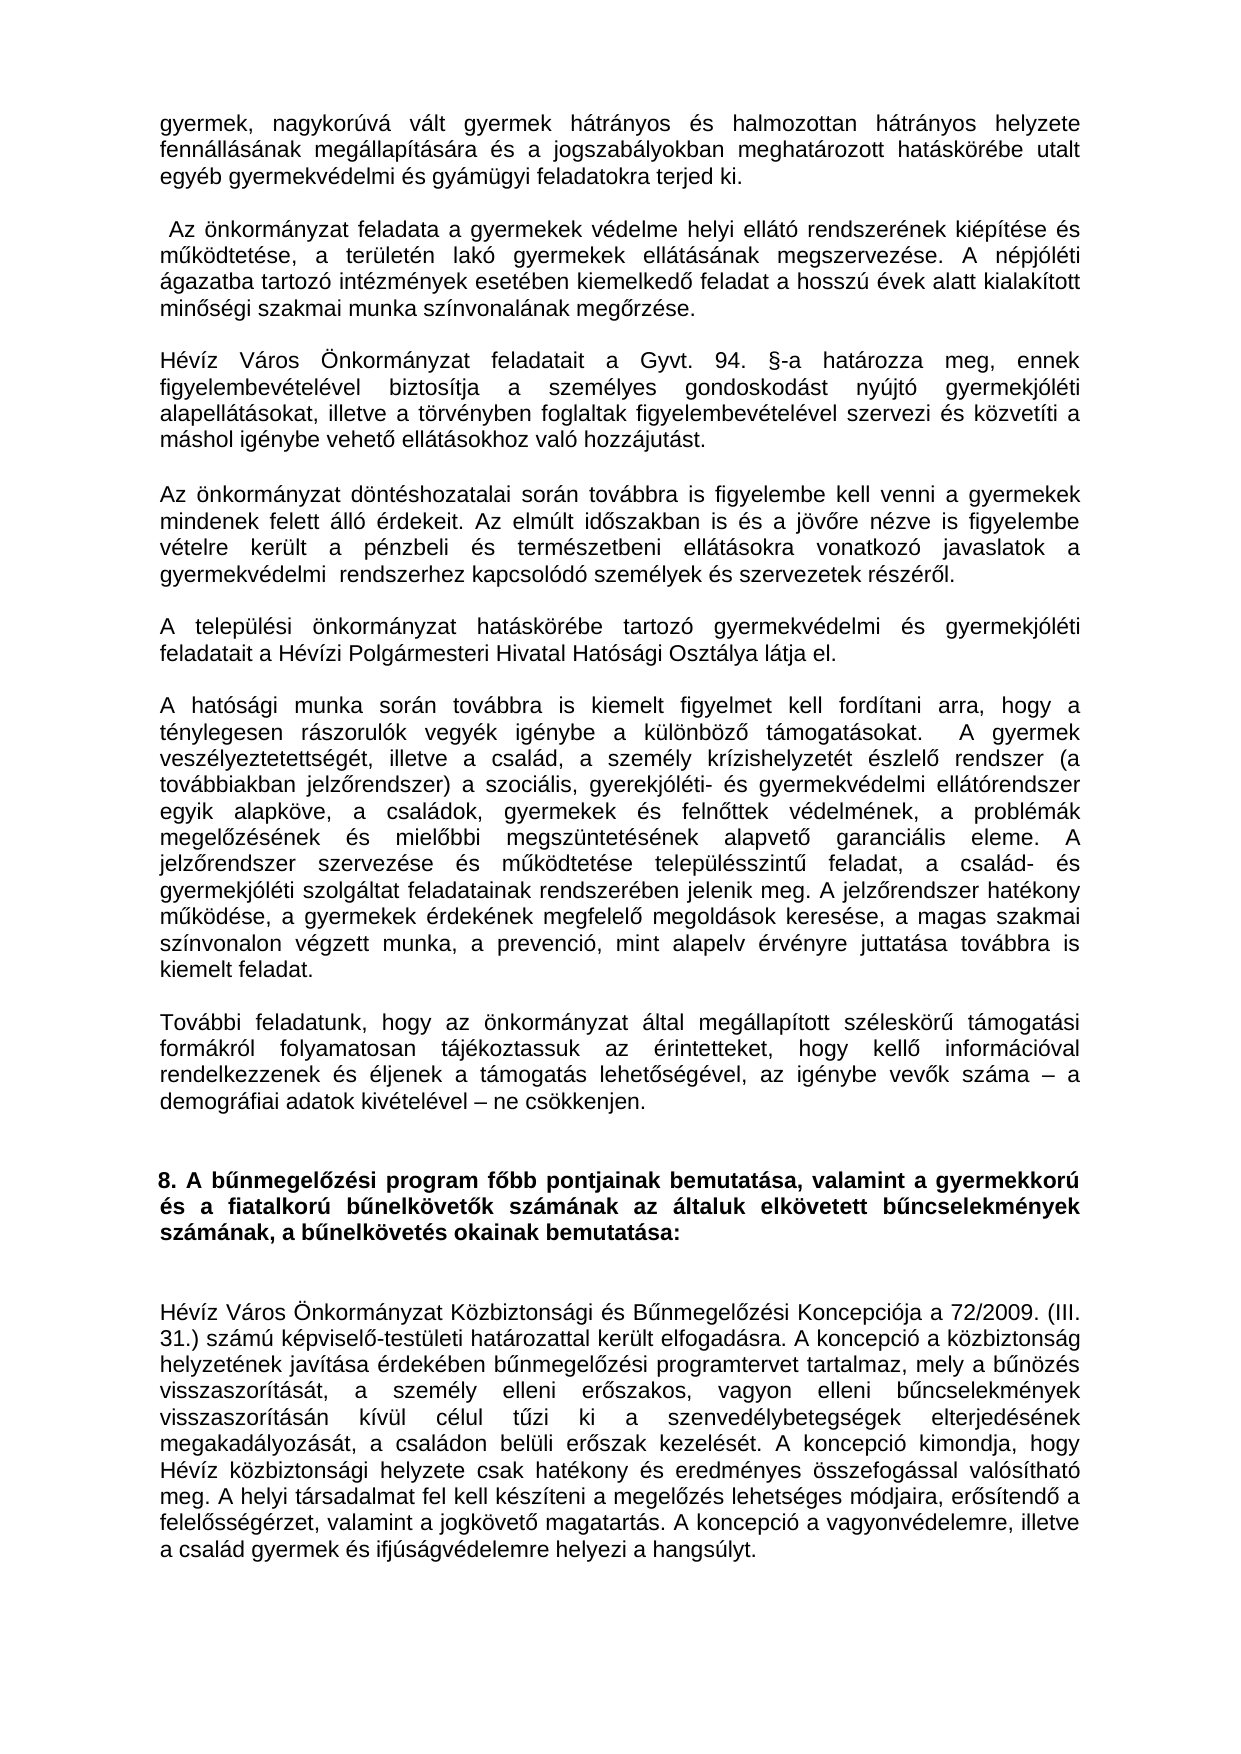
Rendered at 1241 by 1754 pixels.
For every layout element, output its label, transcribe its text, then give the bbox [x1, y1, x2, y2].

text Az önkormányzat feladata a gyermekek védelme helyi ellátó rendszerének kiépítése és működtetése, a területén lakó gyermekek ellátásának megszervezése. A népjóléti ágazatba tartozó intézmények esetében kiemelkedő feladat a hosszú évek alatt kialakított minőségi szakmai munka színvonalának megőrzése. [159, 216, 1081, 321]
subtitle Hévíz Város Önkormányzat feladatait a Gyvt. 94. §-a határozza meg, ennek figyelembevételével biztosítja a személyes gondoskodást nyújtó gyermekjóléti alapellátásokat, illetve a törvényben foglaltak figyelembevételével szervezi és közvetíti a máshol igénybe vehető ellátásokhoz való hozzájutást. [159, 347, 1081, 453]
text A hatósági munka során továbbra is kiemelt figyelmet kell fordítani arra, hogy a ténylegesen rászorulók vegyék igénybe a különböző támogatásokat. A gyermek veszélyeztetettségét, illetve a család, a személy krízishelyzetét észlelő rendszer (a továbbiakban jelzőrendszer) a szociális, gyerekjóléti- és gyermekvédelmi ellátórendszer egyik alapköve, a családok, gyermekek és felnőttek védelmének, a problémák megelőzésének és mielőbbi megszüntetésének alapvető garanciális eleme. A jelzőrendszer szervezése és működtetése településszintű feladat, a család- és gyermekjóléti szolgáltat feladatainak rendszerében jelenik meg. A jelzőrendszer hatékony működése, a gyermekek érdekének megfelelő megoldások keresése, a magas szakmai színvonalon végzett munka, a prevenció, mint alapelv érvényre juttatása továbbra is kiemelt feladat. [159, 692, 1081, 982]
text Az önkormányzat döntéshozatalai során továbbra is figyelembe kell venni a gyermekek mindenek felett álló érdekeit. Az elmúlt időszakban is és a jövőre nézve is figyelembe vételre került a pénzbeli és természetbeni ellátásokra vonatkozó javaslatok a gyermekvédelmi rendszerhez kapcsolódó személyek és szervezetek részéről. [159, 481, 1081, 587]
text További feladatunk, hogy az önkormányzat által megállapított széleskörű támogatási formákról folyamatosan tájékoztassuk az érintetteket, hogy kellő információval rendelkezzenek és éljenek a támogatás lehetőségével, az igénybe vevők száma – a demográfiai adatok kivételével – ne csökkenjen. [159, 1008, 1081, 1114]
text Hévíz Város Önkormányzat Közbiztonsági és Bűnmegelőzési Koncepciója a 72/2009. (III. 31.) számú képviselő-testületi határozattal került elfogadásra. A koncepció a közbiztonság helyzetének javítása érdekében bűnmegelőzési programtervet tartalmaz, mely a bűnözés visszaszorítását, a személy elleni erőszakos, vagyon elleni bűncselekmények visszaszorításán kívül célul tűzi ki a szenvedélybetegségek elterjedésének megakadályozását, a családon belüli erőszak kezelését. A koncepció kimondja, hogy Hévíz közbiztonsági helyzete csak hatékony és eredményes összefogással valósítható meg. A helyi társadalmat fel kell készíteni a megelőzés lehetséges módjaira, erősítendő a felelősségérzet, valamint a jogkövető magatartás. A koncepció a vagyonvédelemre, illetve a család gyermek és ifjúságvédelemre helyezi a hangsúlyt. [159, 1298, 1081, 1562]
text 8. A bűnmegelőzési program főbb pontjainak bemutatása, valamint a gyermekkorú és a fiatalkorú bűnelkövetők számának az általuk elkövetett bűncselekmények számának, a bűnelkövetés okainak bemutatása: [158, 1167, 1081, 1246]
text A települési önkormányzat hatáskörébe tartozó gyermekvédelmi és gyermekjóléti feladatait a Hévízi Polgármesteri Hivatal Hatósági Osztálya látja el. [159, 613, 1081, 666]
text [159, 110, 1081, 189]
